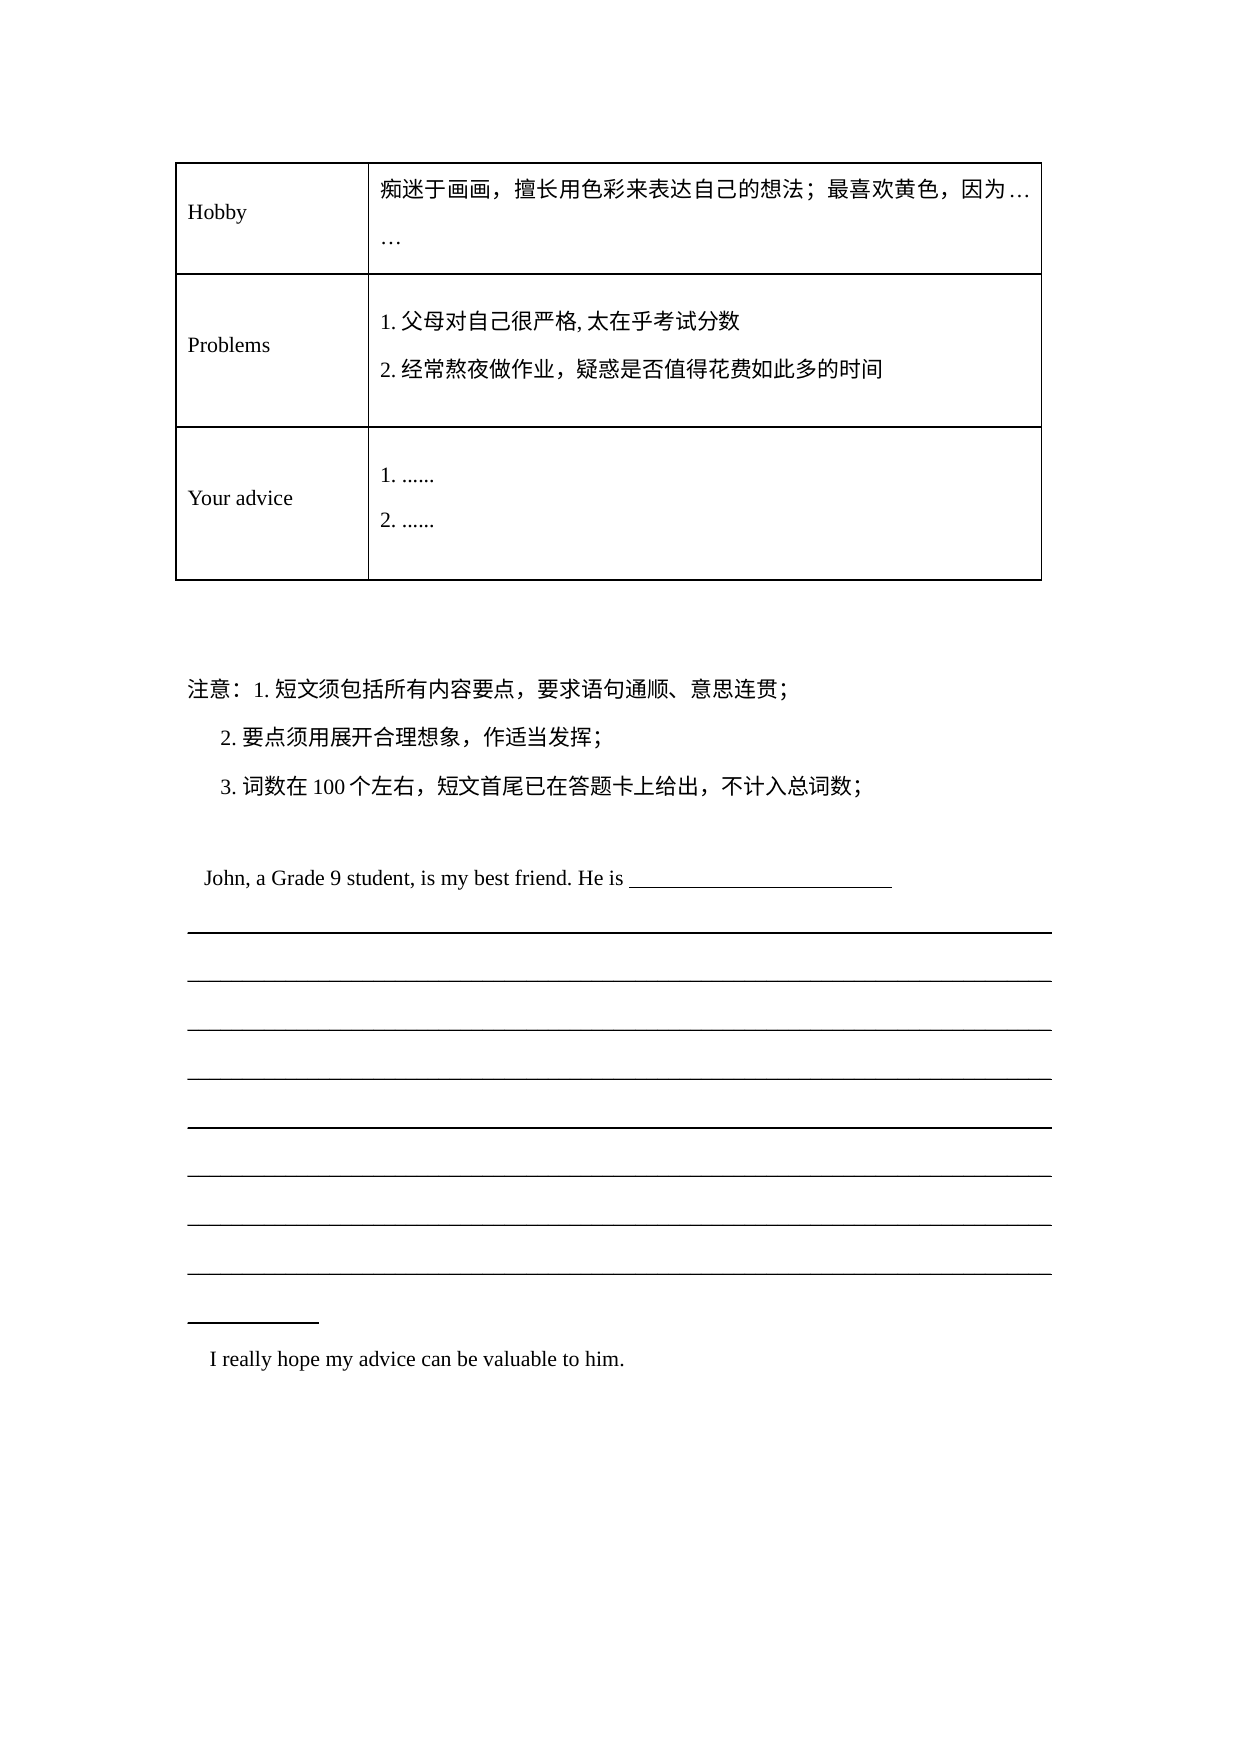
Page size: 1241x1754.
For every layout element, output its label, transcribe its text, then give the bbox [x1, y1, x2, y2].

text 2. 要点须用展开合理想象，作适当发挥； [187, 720, 1053, 752]
table_cell 痴迷于画画，擅长用色彩来表达自己的想法；最喜欢黄色，因为…… [369, 164, 1041, 273]
text 3. 词数在100个左右，短文首尾已在答题卡上给出，不计入总词数； [187, 768, 1053, 801]
text I really hope my advice can be valuable to him. [187, 1342, 1053, 1374]
table_cell Your advice [177, 428, 368, 579]
text 注意：1. 短文须包括所有内容要点，要求语句通顺、意思连贯； [187, 672, 1053, 704]
text John, a Grade 9 student, is my best friend. He is [187, 862, 1053, 894]
table_cell Hobby [177, 164, 368, 273]
table_cell 1. 父母对自己很严格, 太在乎考试分数 2. 经常熬夜做作业，疑惑是否值得花费如此多的时间 [369, 275, 1041, 426]
table_cell Problems [177, 275, 368, 426]
text ____________________________________________________________________________________________________________________________________________________________________________________________________________________________________________________________________________________________________________________________________________________________________________________________________________________________________________________________________________________________________________________________________________________________________________________________________________________________________________________________________ [187, 907, 1053, 1329]
table_cell 1. ...... 2. ...... [369, 428, 1041, 579]
